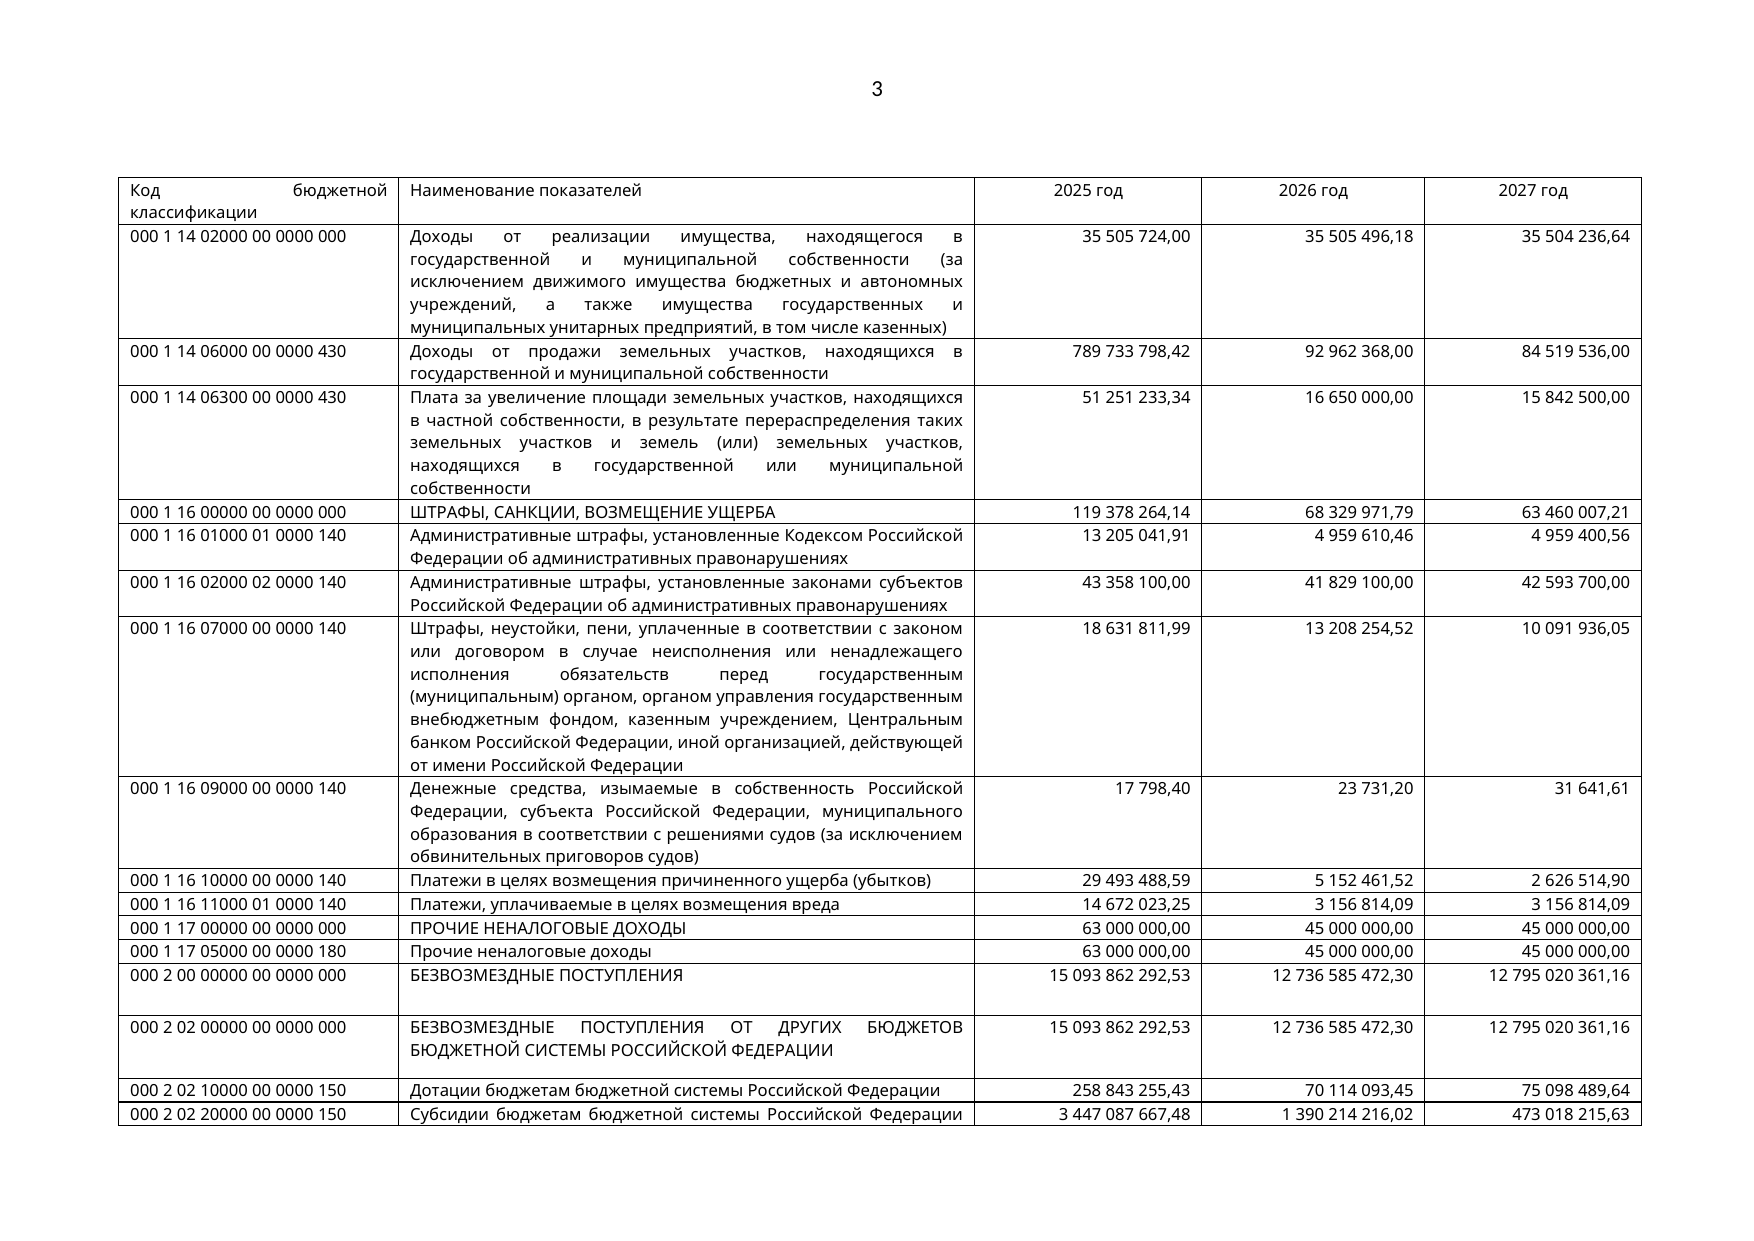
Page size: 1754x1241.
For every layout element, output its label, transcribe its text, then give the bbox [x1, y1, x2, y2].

table_cell 45 000 000,00 [1202, 916, 1424, 939]
table_cell 15 842 500,00 [1425, 386, 1641, 499]
table_cell 63 460 007,21 [1425, 500, 1641, 523]
table_cell 15 093 862 292,53 [975, 1016, 1201, 1078]
table_cell 258 843 255,43 [975, 1079, 1201, 1101]
table_cell Денежные средства, изымаемые в собственность Российской Федерации, субъекта Российской Федерации, муниципального образования в соответствии с решениями судов (за исключением обвинительных приговоров судов) [399, 777, 974, 868]
table_cell Платежи, уплачиваемые в целях возмещения вреда [399, 893, 974, 915]
table_cell 000 2 02 20000 00 0000 150 [119, 1103, 398, 1125]
table_cell ПРОЧИЕ НЕНАЛОГОВЫЕ ДОХОДЫ [399, 916, 974, 939]
table_cell 3 156 814,09 [1202, 893, 1424, 915]
table_cell 35 505 496,18 [1202, 225, 1424, 338]
table_cell 000 1 14 02000 00 0000 000 [119, 225, 398, 338]
table_header Наименование показателей [399, 178, 974, 224]
table_cell 41 829 100,00 [1202, 571, 1424, 616]
table_cell 75 098 489,64 [1425, 1079, 1641, 1101]
table_cell 000 1 16 09000 00 0000 140 [119, 777, 398, 868]
table_cell 000 1 16 02000 02 0000 140 [119, 571, 398, 616]
table_cell 63 000 000,00 [975, 916, 1201, 939]
table_cell БЕЗВОЗМЕЗДНЫЕ ПОСТУПЛЕНИЯ [399, 964, 974, 1014]
table_cell 1 390 214 216,02 [1202, 1103, 1424, 1125]
table_cell 000 2 02 10000 00 0000 150 [119, 1079, 398, 1101]
table_cell 000 1 17 00000 00 0000 000 [119, 916, 398, 939]
table_cell 12 736 585 472,30 [1202, 964, 1424, 1014]
table_cell 45 000 000,00 [1202, 940, 1424, 963]
table_cell 000 1 16 11000 01 0000 140 [119, 893, 398, 915]
table_cell Доходы от продажи земельных участков, находящихся в государственной и муниципальной собственности [399, 339, 974, 385]
table_cell 35 504 236,64 [1425, 225, 1641, 338]
table_cell 14 672 023,25 [975, 893, 1201, 915]
table_cell 3 447 087 667,48 [975, 1103, 1201, 1125]
table_cell 63 000 000,00 [975, 940, 1201, 963]
table_cell 42 593 700,00 [1425, 571, 1641, 616]
table_cell 13 208 254,52 [1202, 617, 1424, 776]
table_cell БЕЗВОЗМЕЗДНЫЕ ПОСТУПЛЕНИЯ ОТ ДРУГИХ БЮДЖЕТОВ БЮДЖЕТНОЙ СИСТЕМЫ РОССИЙСКОЙ ФЕДЕРАЦИИ [399, 1016, 974, 1078]
table_cell 35 505 724,00 [975, 225, 1201, 338]
table_cell 000 2 00 00000 00 0000 000 [119, 964, 398, 1014]
table_cell 43 358 100,00 [975, 571, 1201, 616]
table_cell 23 731,20 [1202, 777, 1424, 868]
table_header 2027 год [1425, 178, 1641, 224]
table_cell 789 733 798,42 [975, 339, 1201, 385]
table_header Код бюджетной классификации [119, 178, 398, 224]
table_cell Штрафы, неустойки, пени, уплаченные в соответствии с законом или договором в случае неисполнения или ненадлежащего исполнения обязательств перед государственным (муниципальным) органом, органом управления государственным внебюджетным фондом, казенным учреждением, Центральным банком Российской Федерации, иной организацией, действующей от имени Российской Федерации [399, 617, 974, 776]
table_cell 000 1 14 06300 00 0000 430 [119, 386, 398, 499]
table_cell Платежи в целях возмещения причиненного ущерба (убытков) [399, 869, 974, 892]
table_cell 45 000 000,00 [1425, 916, 1641, 939]
table_cell 119 378 264,14 [975, 500, 1201, 523]
table_header 2026 год [1202, 178, 1424, 224]
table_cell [399, 1103, 974, 1125]
table_cell 000 1 16 10000 00 0000 140 [119, 869, 398, 892]
table_cell Плата за увеличение площади земельных участков, находящихся в частной собственности, в результате перераспределения таких земельных участков и земель (или) земельных участков, находящихся в государственной или муниципальной собственности [399, 386, 974, 499]
table_cell 68 329 971,79 [1202, 500, 1424, 523]
table_cell Доходы от реализации имущества, находящегося в государственной и муниципальной собственности (за исключением движимого имущества бюджетных и автономных учреждений, а также имущества государственных и муниципальных унитарных предприятий, в том числе казенных) [399, 225, 974, 338]
table_cell 000 1 14 06000 00 0000 430 [119, 339, 398, 385]
table_cell 000 1 16 00000 00 0000 000 [119, 500, 398, 523]
table_cell 4 959 400,56 [1425, 524, 1641, 569]
table_cell 16 650 000,00 [1202, 386, 1424, 499]
table_cell 3 156 814,09 [1425, 893, 1641, 915]
table_cell 51 251 233,34 [975, 386, 1201, 499]
table_cell 4 959 610,46 [1202, 524, 1424, 569]
table_cell ШТРАФЫ, САНКЦИИ, ВОЗМЕЩЕНИЕ УЩЕРБА [399, 500, 974, 523]
table_cell 000 1 16 07000 00 0000 140 [119, 617, 398, 776]
table_header 2025 год [975, 178, 1201, 224]
table_cell 000 1 16 01000 01 0000 140 [119, 524, 398, 569]
table_cell 18 631 811,99 [975, 617, 1201, 776]
table_cell 000 2 02 00000 00 0000 000 [119, 1016, 398, 1078]
table_cell 17 798,40 [975, 777, 1201, 868]
table_cell 12 795 020 361,16 [1425, 1016, 1641, 1078]
table_cell Прочие неналоговые доходы [399, 940, 974, 963]
table_cell 29 493 488,59 [975, 869, 1201, 892]
table_cell 10 091 936,05 [1425, 617, 1641, 776]
table_cell 31 641,61 [1425, 777, 1641, 868]
table_cell 45 000 000,00 [1425, 940, 1641, 963]
table_cell 70 114 093,45 [1202, 1079, 1424, 1101]
table_cell 12 795 020 361,16 [1425, 964, 1641, 1014]
table_cell 473 018 215,63 [1425, 1103, 1641, 1125]
table_cell 92 962 368,00 [1202, 339, 1424, 385]
table_cell 5 152 461,52 [1202, 869, 1424, 892]
table_cell Административные штрафы, установленные Кодексом Российской Федерации об административных правонарушениях [399, 524, 974, 569]
table_cell 12 736 585 472,30 [1202, 1016, 1424, 1078]
table_cell 84 519 536,00 [1425, 339, 1641, 385]
table_cell 15 093 862 292,53 [975, 964, 1201, 1014]
table_cell Административные штрафы, установленные законами субъектов Российской Федерации об административных правонарушениях [399, 571, 974, 616]
table_cell 13 205 041,91 [975, 524, 1201, 569]
table_cell Дотации бюджетам бюджетной системы Российской Федерации [399, 1079, 974, 1101]
table_cell 000 1 17 05000 00 0000 180 [119, 940, 398, 963]
table_cell 2 626 514,90 [1425, 869, 1641, 892]
